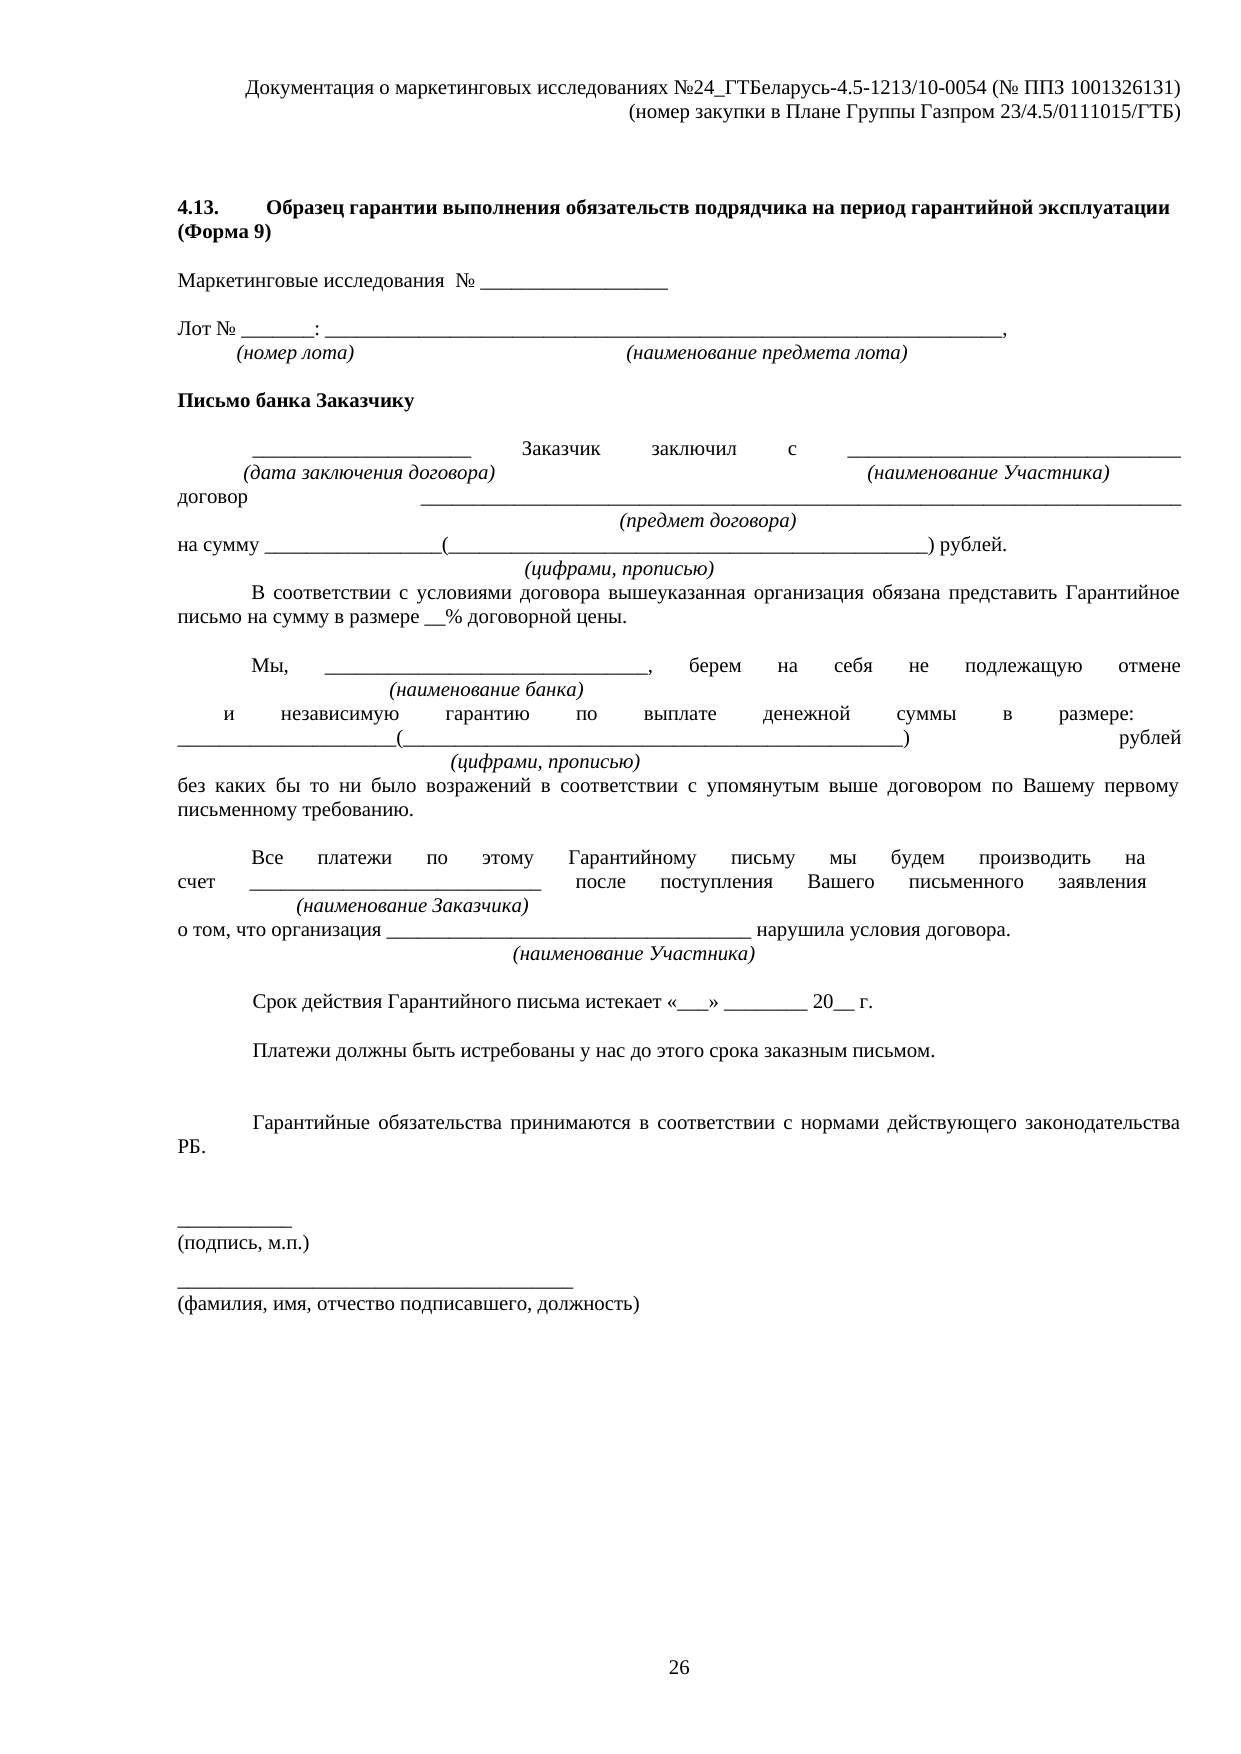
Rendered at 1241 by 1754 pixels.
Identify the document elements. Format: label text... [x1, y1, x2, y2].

text (фамилия, имя, отчество подписавшего, должность) [177, 1291, 1181, 1315]
text Письмо банка Заказчику [177, 388, 1181, 412]
text (номер лота) (наименование предмета лота) [177, 340, 1181, 364]
text Платежи должны быть истребованы у нас до этого срока заказным письмом. [177, 1037, 1181, 1062]
text ___________ [177, 1206, 1181, 1230]
text Срок действия Гарантийного письма истекает «___» ________ 20__ г. [177, 989, 1181, 1013]
text и независимую гарантию по выплате денежной суммы в размере: _____________________(________________________________________________) рублей (цифрами, прописью) [177, 701, 1181, 773]
text (цифрами, прописью) [177, 556, 1181, 580]
text на сумму _________________(______________________________________________) рублей. [177, 532, 1181, 556]
text Маркетинговые исследования № __________________ [177, 267, 1181, 292]
text Все платежи по этому Гарантийному письму мы будем производить на счет ____________________________ после поступления Вашего письменного заявления (наименование Заказчика) [177, 845, 1181, 917]
text Мы, _______________________________, берем на себя не подлежащую отмене (наименование банка) [177, 652, 1181, 701]
text (подпись, м.п.) [177, 1230, 1181, 1254]
text В соответствии с условиями договора вышеуказанная организация обязана представить Гарантийное письмо на сумму в размере __% договорной цены. [177, 580, 1181, 628]
text ______________________________________ [177, 1267, 1181, 1291]
text _____________________ Заказчик заключил с ________________________________ (дата заключения договора) (наименование Участника) [177, 436, 1181, 484]
list Образец гарантии выполнения обязательств подрядчика на период гарантийной эксплуатации (Форма 9) [177, 195, 1181, 243]
text о том, что организация ___________________________________ нарушила условия договора. [177, 917, 1181, 941]
text договор _________________________________________________________________________ (предмет договора) [177, 484, 1181, 532]
text Гарантийные обязательства принимаются в соответствии с нормами действующего законодательства РБ. [177, 1110, 1181, 1158]
text без каких бы то ни было возражений в соответствии с упомянутым выше договором по Вашему первому письменному требованию. [177, 773, 1181, 821]
text (наименование Участника) [177, 941, 1181, 965]
text Лот № _______: _________________________________________________________________, [177, 316, 1181, 340]
